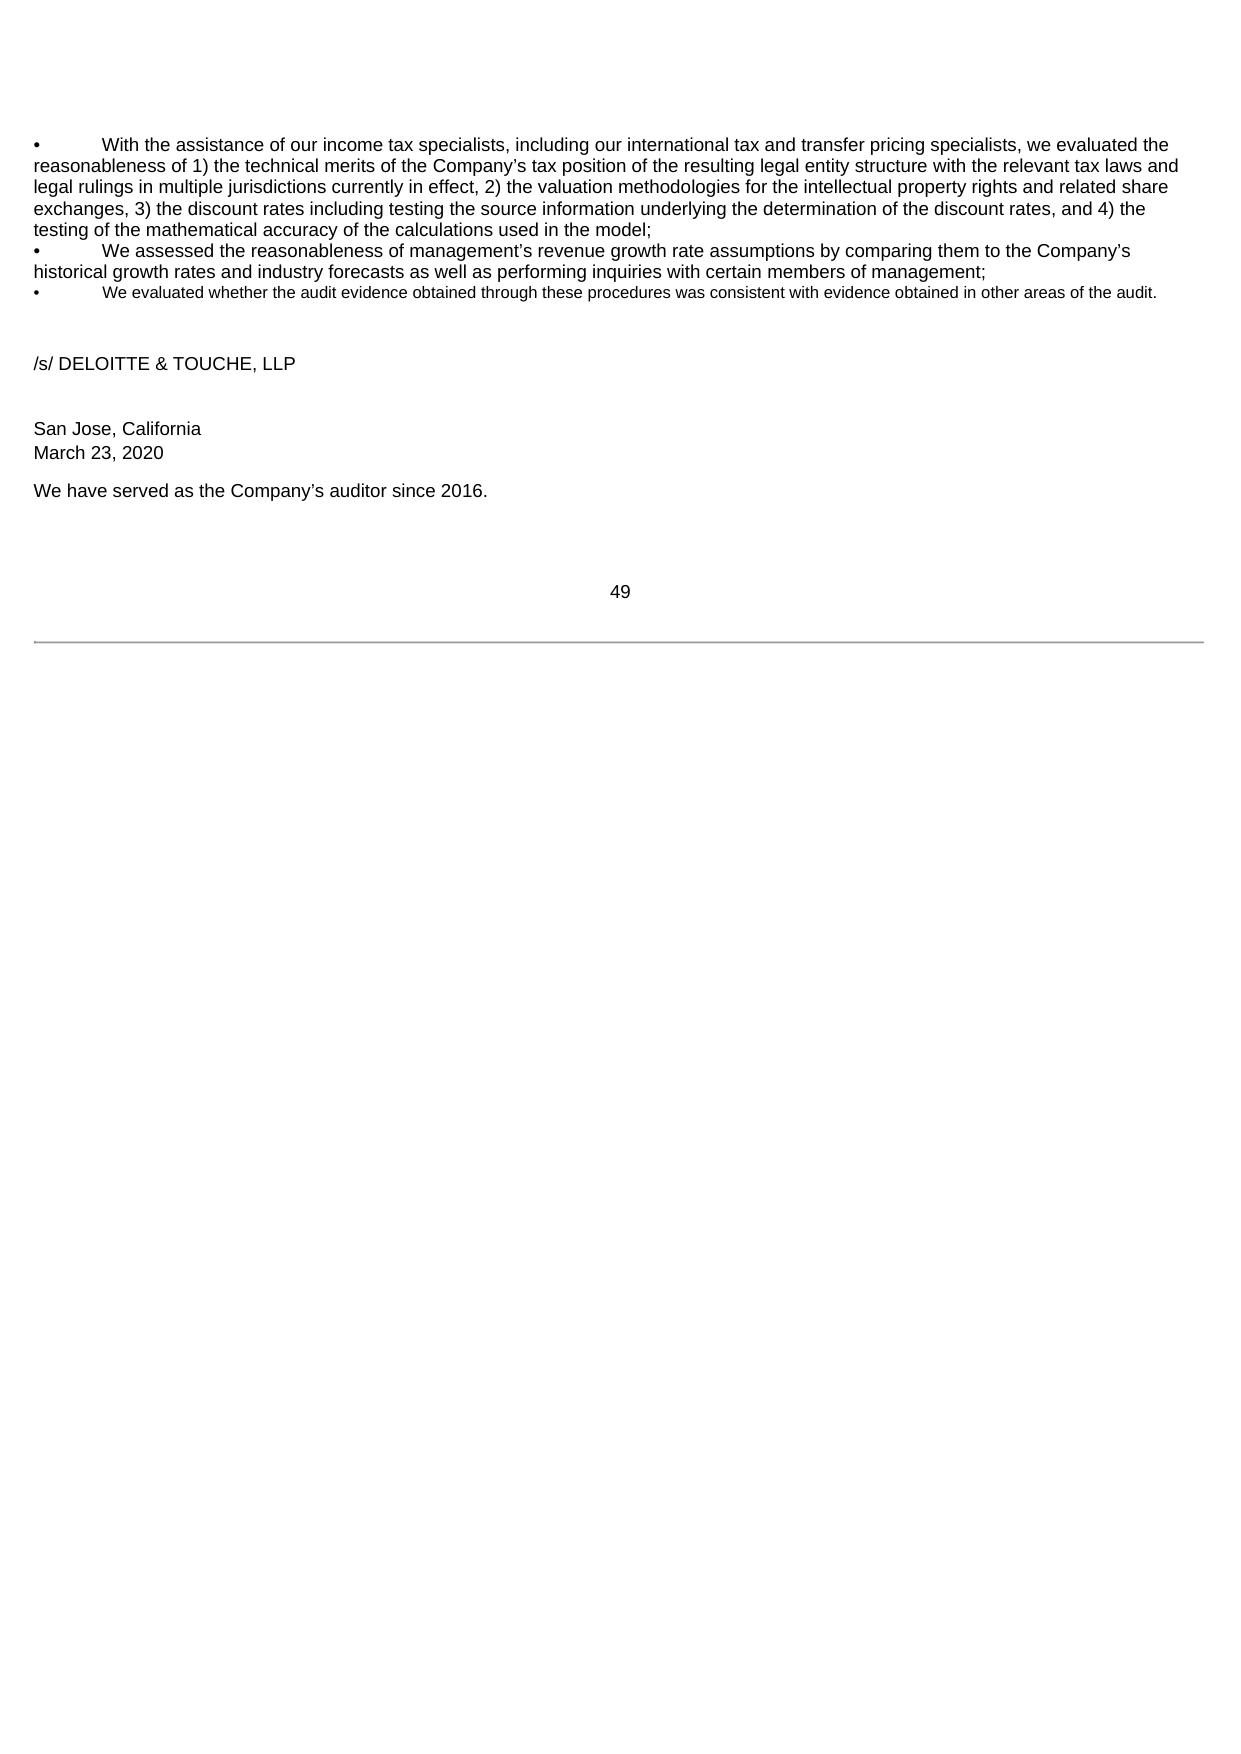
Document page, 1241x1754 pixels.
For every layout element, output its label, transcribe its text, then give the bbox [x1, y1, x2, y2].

list With the assistance of our income tax specialists, including our international tax and transfer pricing specialists, we evaluated the reasonableness of 1) the technical merits of the Company’s tax position of the resulting legal entity structure with the relevant tax laws and legal rulings in multiple jurisdictions currently in effect, 2) the valuation methodologies for the intellectual property rights and related share exchanges, 3) the discount rates including testing the source information underlying the determination of the discount rates, and 4) the testing of the mathematical accuracy of the calculations used in the model; [33, 134, 1188, 241]
text 49 [33, 581, 1207, 602]
text /s/ DELOITTE & TOUCHE, LLP [33, 353, 1188, 374]
text We have served as the Company’s auditor since 2016. [33, 479, 1188, 501]
list We evaluated whether the audit evidence obtained through these procedures was consistent with evidence obtained in other areas of the audit. [33, 283, 1188, 302]
list We assessed the reasonableness of management’s revenue growth rate assumptions by comparing them to the Company’s historical growth rates and industry forecasts as well as performing inquiries with certain members of management; [33, 241, 1188, 283]
text San Jose, California [33, 417, 1188, 439]
text March 23, 2020 [33, 441, 1188, 463]
